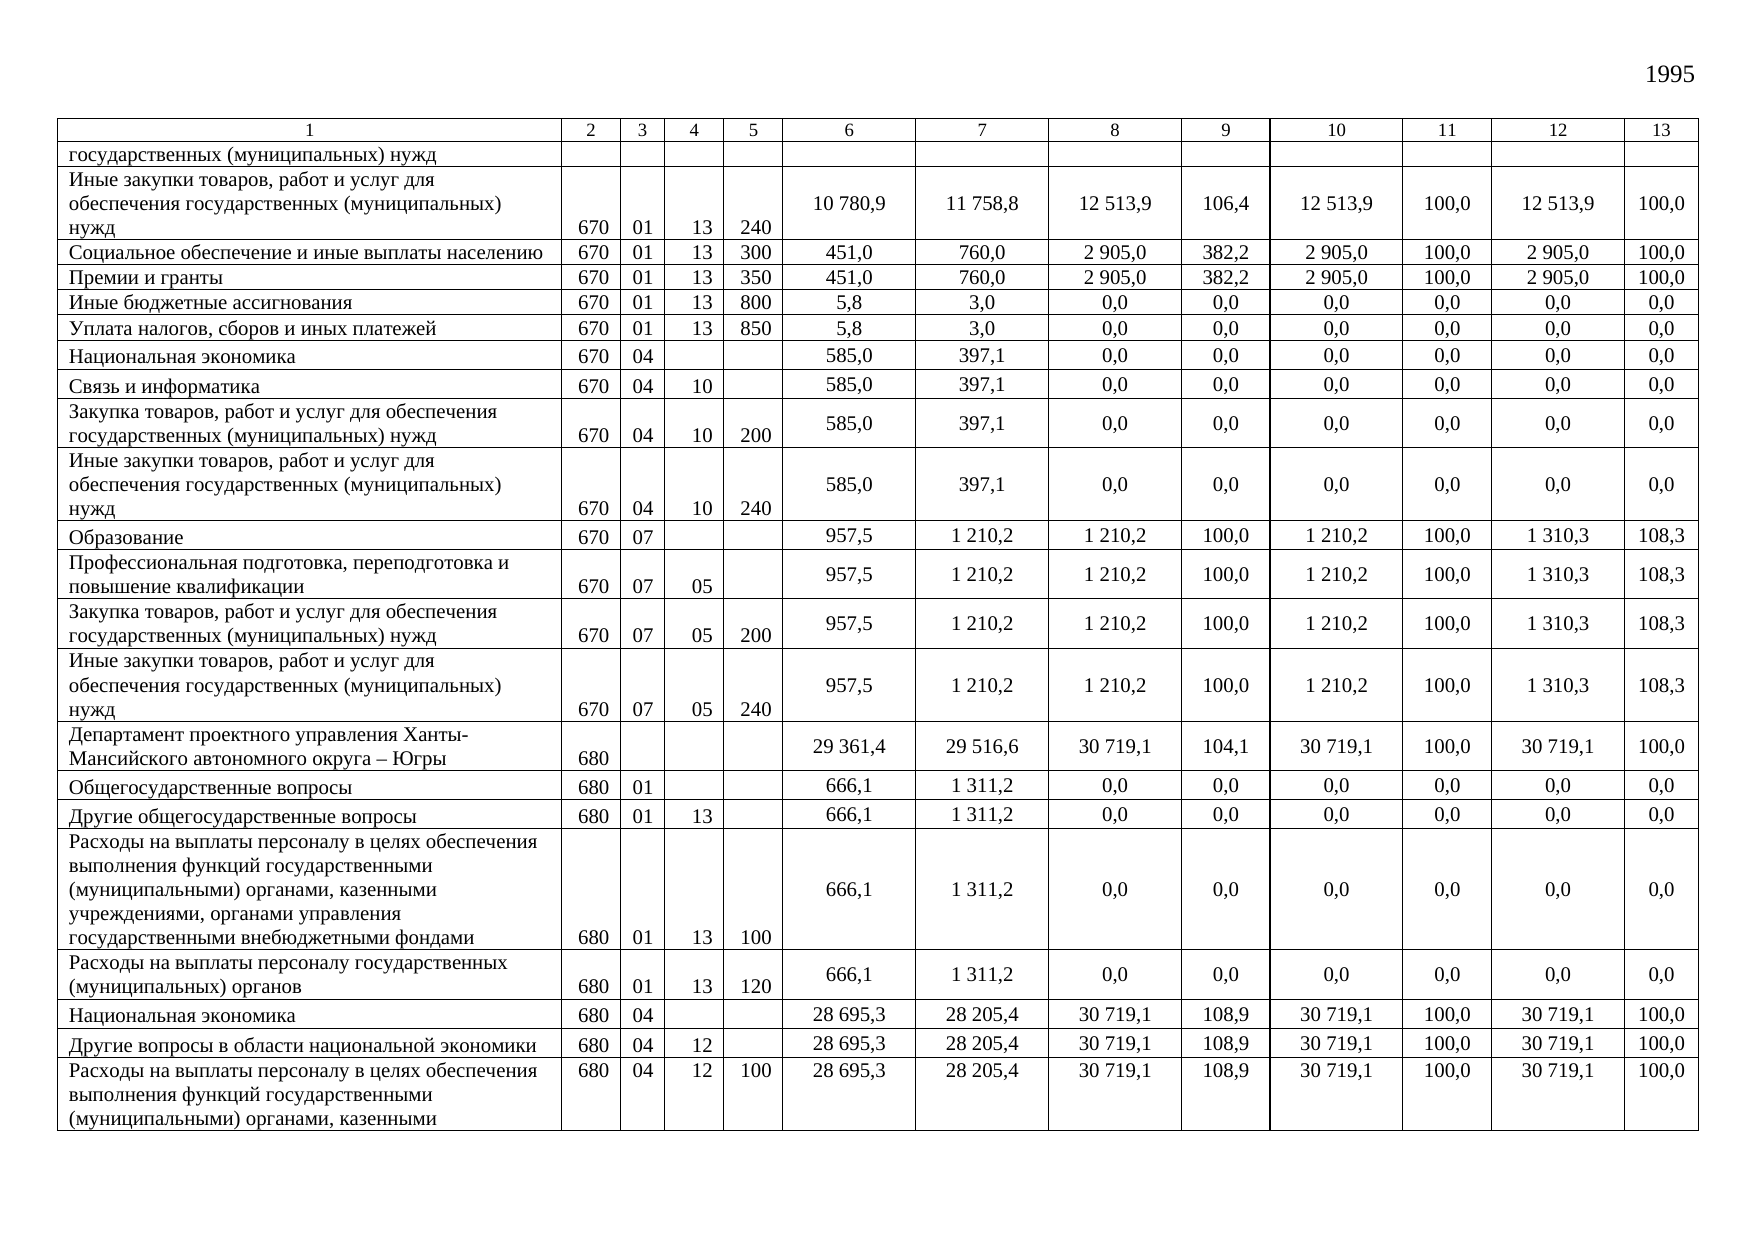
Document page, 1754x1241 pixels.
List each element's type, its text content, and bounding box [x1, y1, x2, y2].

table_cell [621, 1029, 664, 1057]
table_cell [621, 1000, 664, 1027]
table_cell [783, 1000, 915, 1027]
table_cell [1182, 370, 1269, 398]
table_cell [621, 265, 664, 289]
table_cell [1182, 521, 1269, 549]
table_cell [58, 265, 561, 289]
table_header 1 [58, 119, 561, 141]
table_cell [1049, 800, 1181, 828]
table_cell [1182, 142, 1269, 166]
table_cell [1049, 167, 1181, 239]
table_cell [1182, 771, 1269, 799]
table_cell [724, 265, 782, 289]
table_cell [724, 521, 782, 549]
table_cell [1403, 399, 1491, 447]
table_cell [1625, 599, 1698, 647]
table_header 5 [724, 119, 782, 141]
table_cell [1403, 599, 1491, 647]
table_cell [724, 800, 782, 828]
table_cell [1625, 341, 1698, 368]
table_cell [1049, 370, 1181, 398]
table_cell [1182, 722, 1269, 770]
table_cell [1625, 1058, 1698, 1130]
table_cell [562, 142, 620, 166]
table_header 3 [621, 119, 664, 141]
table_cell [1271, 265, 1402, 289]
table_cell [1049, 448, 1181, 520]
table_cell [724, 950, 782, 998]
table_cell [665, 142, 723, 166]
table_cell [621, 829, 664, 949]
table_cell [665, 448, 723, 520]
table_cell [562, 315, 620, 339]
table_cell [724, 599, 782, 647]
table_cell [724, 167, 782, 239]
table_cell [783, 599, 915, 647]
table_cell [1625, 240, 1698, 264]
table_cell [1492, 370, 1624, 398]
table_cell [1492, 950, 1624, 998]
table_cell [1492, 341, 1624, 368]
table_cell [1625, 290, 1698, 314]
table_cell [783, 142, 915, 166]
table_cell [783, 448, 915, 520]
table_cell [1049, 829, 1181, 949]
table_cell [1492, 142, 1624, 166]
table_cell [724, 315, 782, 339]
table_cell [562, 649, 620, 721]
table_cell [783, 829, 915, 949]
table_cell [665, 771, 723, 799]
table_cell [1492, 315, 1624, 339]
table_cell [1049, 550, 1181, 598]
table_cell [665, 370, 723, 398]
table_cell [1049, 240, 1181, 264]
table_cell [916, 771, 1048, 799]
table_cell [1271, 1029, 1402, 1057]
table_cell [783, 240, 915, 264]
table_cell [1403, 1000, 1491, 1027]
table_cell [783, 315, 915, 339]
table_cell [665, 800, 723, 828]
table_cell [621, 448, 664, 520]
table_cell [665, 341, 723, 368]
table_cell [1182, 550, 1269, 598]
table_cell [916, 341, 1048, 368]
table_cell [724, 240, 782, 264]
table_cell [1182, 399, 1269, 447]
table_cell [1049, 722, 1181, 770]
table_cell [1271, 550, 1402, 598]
table_header 8 [1049, 119, 1181, 141]
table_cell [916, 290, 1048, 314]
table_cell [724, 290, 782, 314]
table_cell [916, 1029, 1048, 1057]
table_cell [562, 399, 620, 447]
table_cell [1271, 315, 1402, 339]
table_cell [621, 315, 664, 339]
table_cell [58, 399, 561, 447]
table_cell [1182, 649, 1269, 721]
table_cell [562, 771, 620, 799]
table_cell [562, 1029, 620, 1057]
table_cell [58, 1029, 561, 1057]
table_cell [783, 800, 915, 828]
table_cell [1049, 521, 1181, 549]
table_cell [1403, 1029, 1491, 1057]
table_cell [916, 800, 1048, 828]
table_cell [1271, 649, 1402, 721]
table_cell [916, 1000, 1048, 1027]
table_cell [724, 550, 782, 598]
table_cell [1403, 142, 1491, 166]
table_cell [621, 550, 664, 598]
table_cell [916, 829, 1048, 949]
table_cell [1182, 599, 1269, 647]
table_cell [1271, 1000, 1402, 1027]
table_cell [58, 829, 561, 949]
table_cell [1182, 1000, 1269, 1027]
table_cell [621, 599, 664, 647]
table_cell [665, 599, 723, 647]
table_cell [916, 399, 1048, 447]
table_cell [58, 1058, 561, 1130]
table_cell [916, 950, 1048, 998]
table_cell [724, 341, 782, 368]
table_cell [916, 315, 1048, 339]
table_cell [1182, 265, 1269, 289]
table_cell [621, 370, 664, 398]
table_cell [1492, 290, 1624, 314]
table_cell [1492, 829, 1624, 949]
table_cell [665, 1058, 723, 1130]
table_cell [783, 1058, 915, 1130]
table_header 6 [783, 119, 915, 141]
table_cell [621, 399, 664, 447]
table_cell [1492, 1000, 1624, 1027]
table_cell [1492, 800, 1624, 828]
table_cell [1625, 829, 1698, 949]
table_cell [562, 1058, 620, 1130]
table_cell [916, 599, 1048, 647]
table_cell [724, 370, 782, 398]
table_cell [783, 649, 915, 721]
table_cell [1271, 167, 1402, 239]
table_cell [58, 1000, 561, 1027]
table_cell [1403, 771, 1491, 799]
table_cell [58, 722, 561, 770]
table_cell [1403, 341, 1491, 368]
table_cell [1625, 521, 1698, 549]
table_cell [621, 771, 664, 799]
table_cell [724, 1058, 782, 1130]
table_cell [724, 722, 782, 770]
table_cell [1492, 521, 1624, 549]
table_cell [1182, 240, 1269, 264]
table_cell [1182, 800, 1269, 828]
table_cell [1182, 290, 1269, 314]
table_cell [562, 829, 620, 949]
table_header 9 [1182, 119, 1269, 141]
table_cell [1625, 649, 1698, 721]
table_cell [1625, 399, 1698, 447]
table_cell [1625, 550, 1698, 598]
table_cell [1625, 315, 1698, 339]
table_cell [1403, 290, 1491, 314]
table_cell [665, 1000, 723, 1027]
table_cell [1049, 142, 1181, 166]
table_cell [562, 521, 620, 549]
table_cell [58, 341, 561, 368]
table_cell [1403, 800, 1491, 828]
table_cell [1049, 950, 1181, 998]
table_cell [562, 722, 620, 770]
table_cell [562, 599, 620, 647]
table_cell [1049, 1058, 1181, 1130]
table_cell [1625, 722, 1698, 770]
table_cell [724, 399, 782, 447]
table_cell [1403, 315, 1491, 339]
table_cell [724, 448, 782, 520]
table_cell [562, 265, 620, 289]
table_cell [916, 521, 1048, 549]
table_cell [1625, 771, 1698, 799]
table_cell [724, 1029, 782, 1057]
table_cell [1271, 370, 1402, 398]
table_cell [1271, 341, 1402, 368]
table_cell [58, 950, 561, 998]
table_header 10 [1271, 119, 1402, 141]
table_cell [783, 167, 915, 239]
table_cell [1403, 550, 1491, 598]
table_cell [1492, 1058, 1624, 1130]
table_header 12 [1492, 119, 1624, 141]
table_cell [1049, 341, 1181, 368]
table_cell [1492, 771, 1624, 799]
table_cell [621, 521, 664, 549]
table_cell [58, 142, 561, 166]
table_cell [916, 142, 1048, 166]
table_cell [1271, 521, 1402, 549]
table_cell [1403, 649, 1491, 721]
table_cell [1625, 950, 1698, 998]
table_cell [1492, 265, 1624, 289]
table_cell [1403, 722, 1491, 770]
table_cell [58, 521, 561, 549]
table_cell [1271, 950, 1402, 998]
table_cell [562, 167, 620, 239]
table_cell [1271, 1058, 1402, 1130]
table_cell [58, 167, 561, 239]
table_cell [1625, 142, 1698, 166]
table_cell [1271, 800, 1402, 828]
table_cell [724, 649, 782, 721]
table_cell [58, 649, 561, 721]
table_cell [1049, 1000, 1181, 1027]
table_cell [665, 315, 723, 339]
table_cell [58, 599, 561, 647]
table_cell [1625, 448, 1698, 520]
table_header 2 [562, 119, 620, 141]
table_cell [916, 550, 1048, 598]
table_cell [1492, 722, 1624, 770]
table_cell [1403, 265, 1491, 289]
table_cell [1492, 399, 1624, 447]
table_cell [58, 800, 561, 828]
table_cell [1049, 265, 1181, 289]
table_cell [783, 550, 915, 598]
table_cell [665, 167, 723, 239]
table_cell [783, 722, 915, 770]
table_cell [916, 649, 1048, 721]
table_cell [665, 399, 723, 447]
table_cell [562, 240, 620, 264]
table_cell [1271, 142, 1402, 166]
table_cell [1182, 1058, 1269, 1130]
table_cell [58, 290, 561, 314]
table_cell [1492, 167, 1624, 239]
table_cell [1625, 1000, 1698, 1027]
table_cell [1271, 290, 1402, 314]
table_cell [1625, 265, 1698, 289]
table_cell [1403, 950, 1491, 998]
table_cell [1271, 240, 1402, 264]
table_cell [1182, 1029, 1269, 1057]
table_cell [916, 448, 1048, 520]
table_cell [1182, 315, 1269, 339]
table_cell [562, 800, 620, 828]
table_header 4 [665, 119, 723, 141]
table_header 13 [1625, 119, 1698, 141]
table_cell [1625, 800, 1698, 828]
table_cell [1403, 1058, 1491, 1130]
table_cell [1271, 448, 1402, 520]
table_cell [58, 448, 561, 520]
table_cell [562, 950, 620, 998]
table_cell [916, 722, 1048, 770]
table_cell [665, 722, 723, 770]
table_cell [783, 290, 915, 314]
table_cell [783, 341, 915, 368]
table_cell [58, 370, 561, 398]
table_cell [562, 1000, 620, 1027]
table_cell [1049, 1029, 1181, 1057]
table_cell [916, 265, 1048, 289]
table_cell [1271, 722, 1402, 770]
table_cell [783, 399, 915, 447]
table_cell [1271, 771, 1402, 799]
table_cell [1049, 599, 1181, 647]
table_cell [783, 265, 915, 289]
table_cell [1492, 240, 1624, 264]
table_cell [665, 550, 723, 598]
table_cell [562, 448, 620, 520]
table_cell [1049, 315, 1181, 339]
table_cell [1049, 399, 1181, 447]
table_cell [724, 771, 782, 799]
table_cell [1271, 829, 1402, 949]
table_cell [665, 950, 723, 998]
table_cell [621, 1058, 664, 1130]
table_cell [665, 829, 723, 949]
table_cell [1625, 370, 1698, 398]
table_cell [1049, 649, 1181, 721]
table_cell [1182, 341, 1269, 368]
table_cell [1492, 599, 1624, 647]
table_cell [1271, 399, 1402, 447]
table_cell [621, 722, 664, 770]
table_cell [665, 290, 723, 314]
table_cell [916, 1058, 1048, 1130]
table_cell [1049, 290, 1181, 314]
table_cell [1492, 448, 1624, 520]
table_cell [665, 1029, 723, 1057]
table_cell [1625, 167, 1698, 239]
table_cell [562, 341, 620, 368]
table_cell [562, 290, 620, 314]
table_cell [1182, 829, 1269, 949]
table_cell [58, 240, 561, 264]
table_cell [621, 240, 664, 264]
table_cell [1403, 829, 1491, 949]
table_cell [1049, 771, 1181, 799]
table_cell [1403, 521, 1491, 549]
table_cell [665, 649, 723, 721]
table_header 11 [1403, 119, 1491, 141]
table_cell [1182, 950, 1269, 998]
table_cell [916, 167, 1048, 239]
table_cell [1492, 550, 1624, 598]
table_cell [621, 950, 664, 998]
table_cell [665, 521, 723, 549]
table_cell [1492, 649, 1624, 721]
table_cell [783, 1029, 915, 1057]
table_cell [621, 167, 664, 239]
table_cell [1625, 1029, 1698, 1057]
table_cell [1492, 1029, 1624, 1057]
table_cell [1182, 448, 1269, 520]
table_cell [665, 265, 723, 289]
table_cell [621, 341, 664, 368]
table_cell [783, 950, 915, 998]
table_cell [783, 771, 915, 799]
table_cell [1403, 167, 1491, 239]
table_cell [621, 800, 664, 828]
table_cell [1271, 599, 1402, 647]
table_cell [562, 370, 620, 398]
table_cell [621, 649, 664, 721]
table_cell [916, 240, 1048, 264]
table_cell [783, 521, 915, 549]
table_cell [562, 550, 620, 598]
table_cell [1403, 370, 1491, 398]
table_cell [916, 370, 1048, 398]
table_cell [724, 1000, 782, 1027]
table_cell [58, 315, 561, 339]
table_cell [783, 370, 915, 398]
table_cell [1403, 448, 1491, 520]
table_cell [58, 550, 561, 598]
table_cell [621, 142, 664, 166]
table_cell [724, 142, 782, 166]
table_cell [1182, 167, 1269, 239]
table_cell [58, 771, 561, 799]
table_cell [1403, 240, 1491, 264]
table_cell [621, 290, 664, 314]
table_header 7 [916, 119, 1048, 141]
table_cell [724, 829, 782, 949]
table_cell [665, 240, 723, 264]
